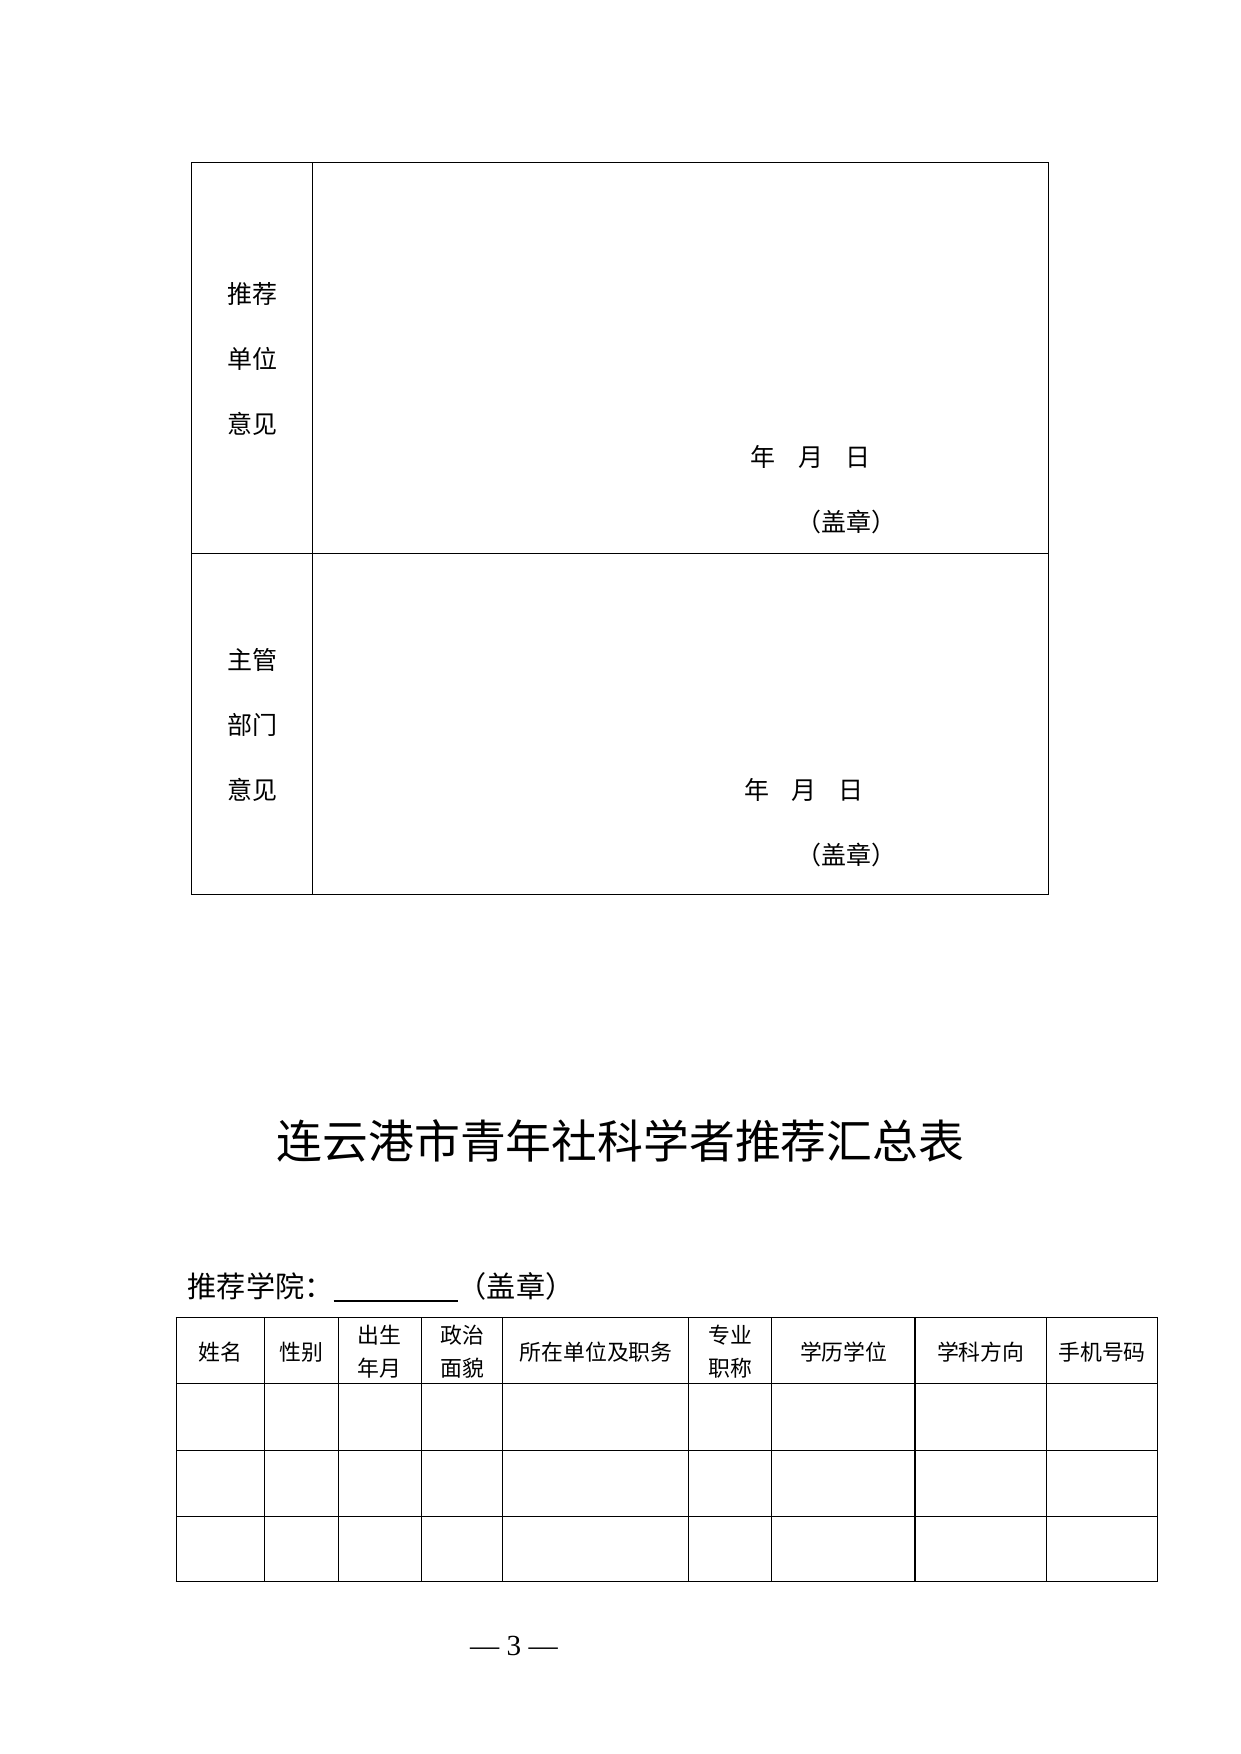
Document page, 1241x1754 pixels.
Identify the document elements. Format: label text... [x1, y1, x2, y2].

table_header 手机号码 [1047, 1318, 1157, 1383]
table_header 专业职称 [689, 1318, 771, 1383]
table_cell [339, 1384, 421, 1450]
table_cell [772, 1517, 914, 1581]
table_cell [503, 1384, 688, 1450]
table_cell [503, 1517, 688, 1581]
table_cell [1047, 1517, 1157, 1581]
table_header 所在单位及职务 [503, 1318, 688, 1383]
table_cell [339, 1517, 421, 1581]
table_header 学科方向 [916, 1318, 1046, 1383]
table_cell [265, 1451, 338, 1516]
table_cell 推荐 单位 意见 [192, 163, 312, 553]
table_header 学历学位 [772, 1318, 914, 1383]
table_cell [1047, 1451, 1157, 1516]
table_cell [916, 1517, 1046, 1581]
table_cell [177, 1384, 264, 1450]
table_cell [265, 1517, 338, 1581]
table_cell 年 月 日 （盖章） [313, 163, 1048, 553]
table_header 性别 [265, 1318, 338, 1383]
text 推荐学院： （盖章） [187, 1252, 1053, 1317]
table_cell [689, 1517, 771, 1581]
table_cell [916, 1384, 1046, 1450]
table_header 姓名 [177, 1318, 264, 1383]
table_cell [916, 1451, 1046, 1516]
text 连云港市青年社科学者推荐汇总表 [187, 1089, 1053, 1187]
table_cell [1047, 1384, 1157, 1450]
table_cell 年 月 日 （盖章） [313, 554, 1048, 893]
table_cell [265, 1384, 338, 1450]
table_cell [689, 1451, 771, 1516]
table_header 政治面貌 [422, 1318, 502, 1383]
table_cell [177, 1517, 264, 1581]
table_cell [689, 1384, 771, 1450]
table_cell [772, 1384, 914, 1450]
table_cell [503, 1451, 688, 1516]
table_cell [422, 1451, 502, 1516]
table_cell 主管 部门 意见 [192, 554, 312, 893]
table_cell [422, 1517, 502, 1581]
table_cell [177, 1451, 264, 1516]
table_header 出生年月 [339, 1318, 421, 1383]
table_cell [339, 1451, 421, 1516]
table_cell [422, 1384, 502, 1450]
table_cell [772, 1451, 914, 1516]
